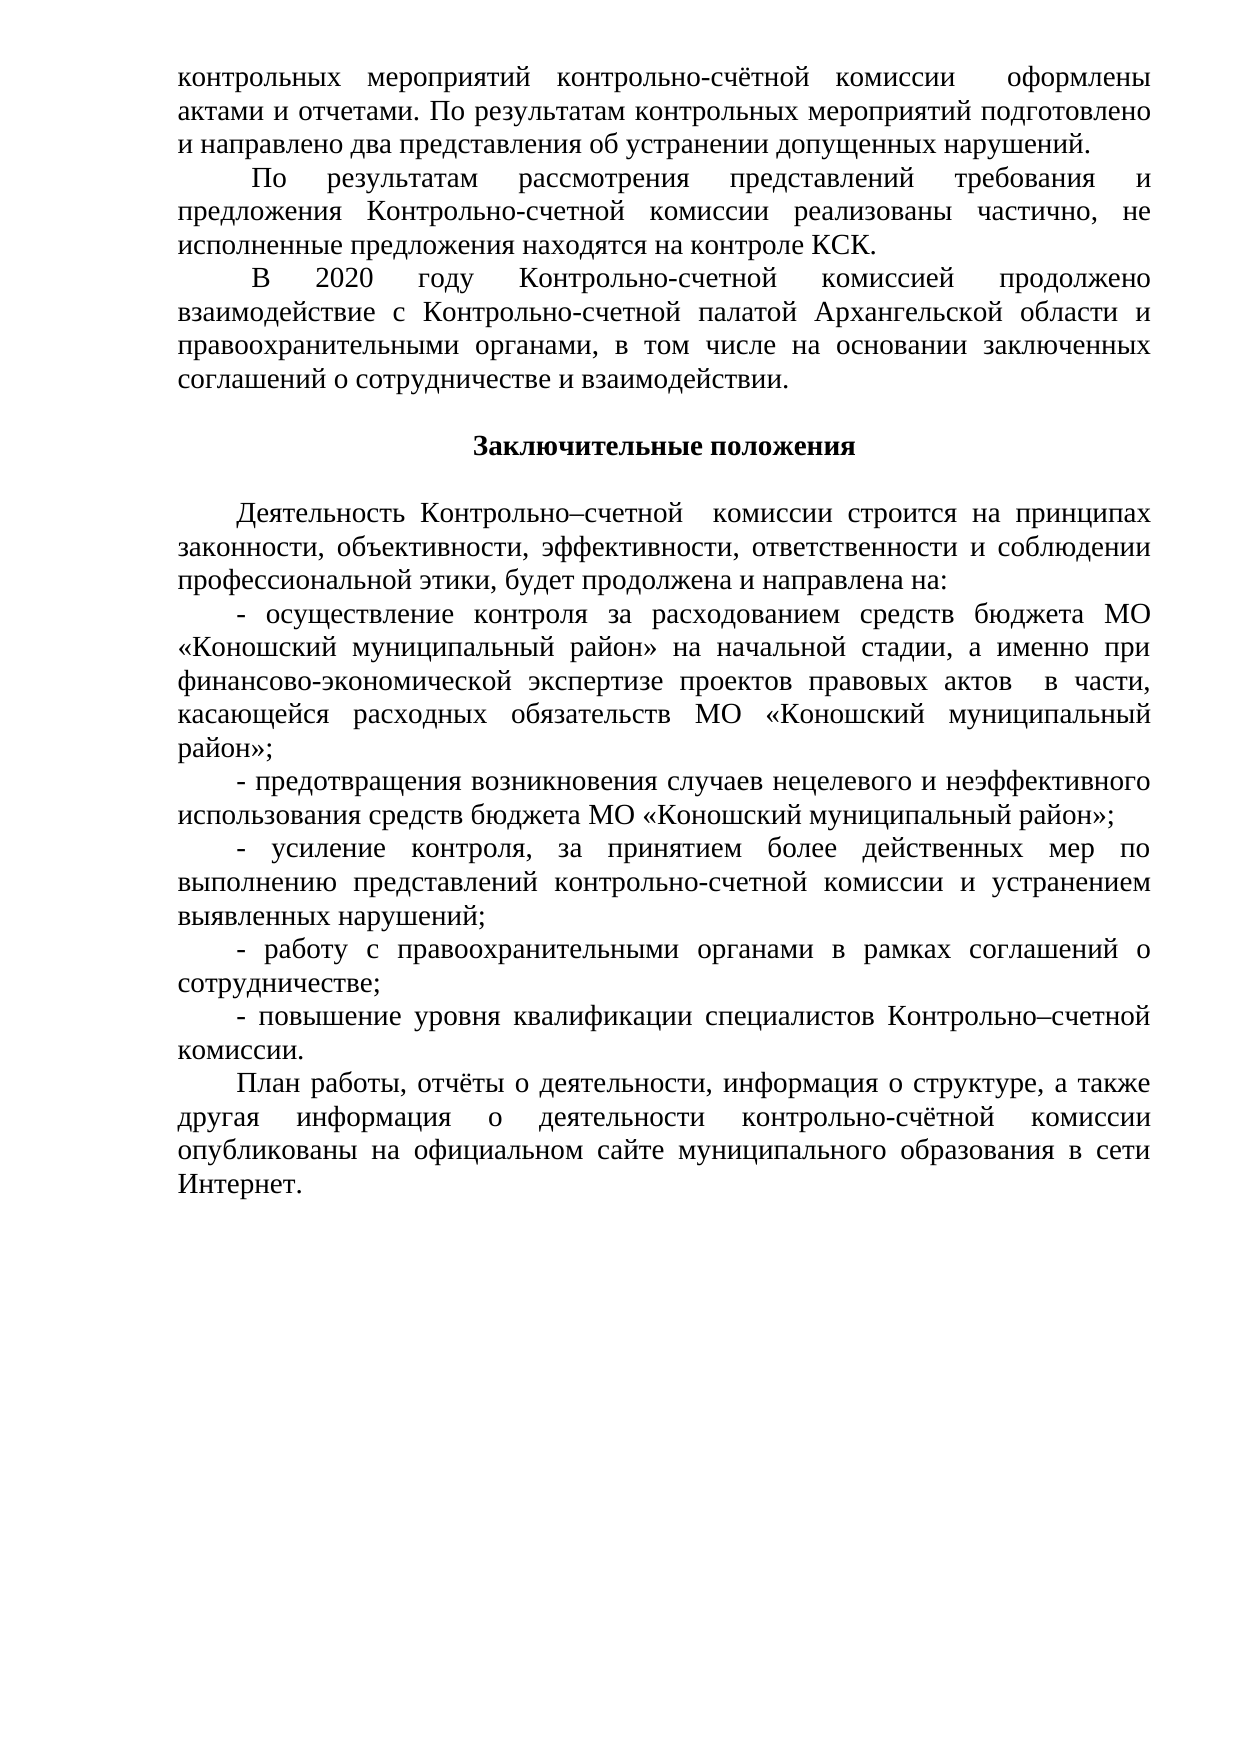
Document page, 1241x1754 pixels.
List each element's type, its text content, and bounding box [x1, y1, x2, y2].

text - усиление контроля, за принятием более действенных мер по выполнению представлений контрольно-счетной комиссии и устранением выявленных нарушений; [177, 831, 1152, 931]
text - повышение уровня квалификации специалистов Контрольно–счетной комиссии. [177, 998, 1152, 1065]
text - предотвращения возникновения случаев нецелевого и неэффективного использования средств бюджета МО «Коношский муниципальный район»; [177, 763, 1152, 831]
text План работы, отчёты о деятельности, информация о структуре, а также другая информация о деятельности контрольно-счётной комиссии опубликованы на официальном сайте муниципального образования в сети Интернет. [177, 1065, 1152, 1199]
text - осуществление контроля за расходованием средств бюджета МО «Коношский муниципальный район» на начальной стадии, а именно при финансово-экономической экспертизе проектов правовых актов в части, касающейся расходных обязательств МО «Коношский муниципальный район»; [177, 596, 1152, 763]
text По результатам рассмотрения представлений требования и предложения Контрольно-счетной комиссии реализованы частично, не исполненные предложения находятся на контроле КСК. [177, 160, 1152, 260]
text В 2020 году Контрольно-счетной комиссией продолжено взаимодействие с Контрольно-счетной палатой Архангельской области и правоохранительными органами, в том числе на основании заключенных соглашений о сотрудничестве и взаимодействии. [177, 260, 1152, 394]
text Деятельность Контрольно–счетной комиссии строится на принципах законности, объективности, эффективности, ответственности и соблюдении профессиональной этики, будет продолжена и направлена на: [177, 495, 1152, 596]
text Заключительные положения [177, 428, 1152, 462]
text - работу с правоохранительными органами в рамках соглашений о сотрудничестве; [177, 931, 1152, 998]
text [177, 59, 1152, 160]
